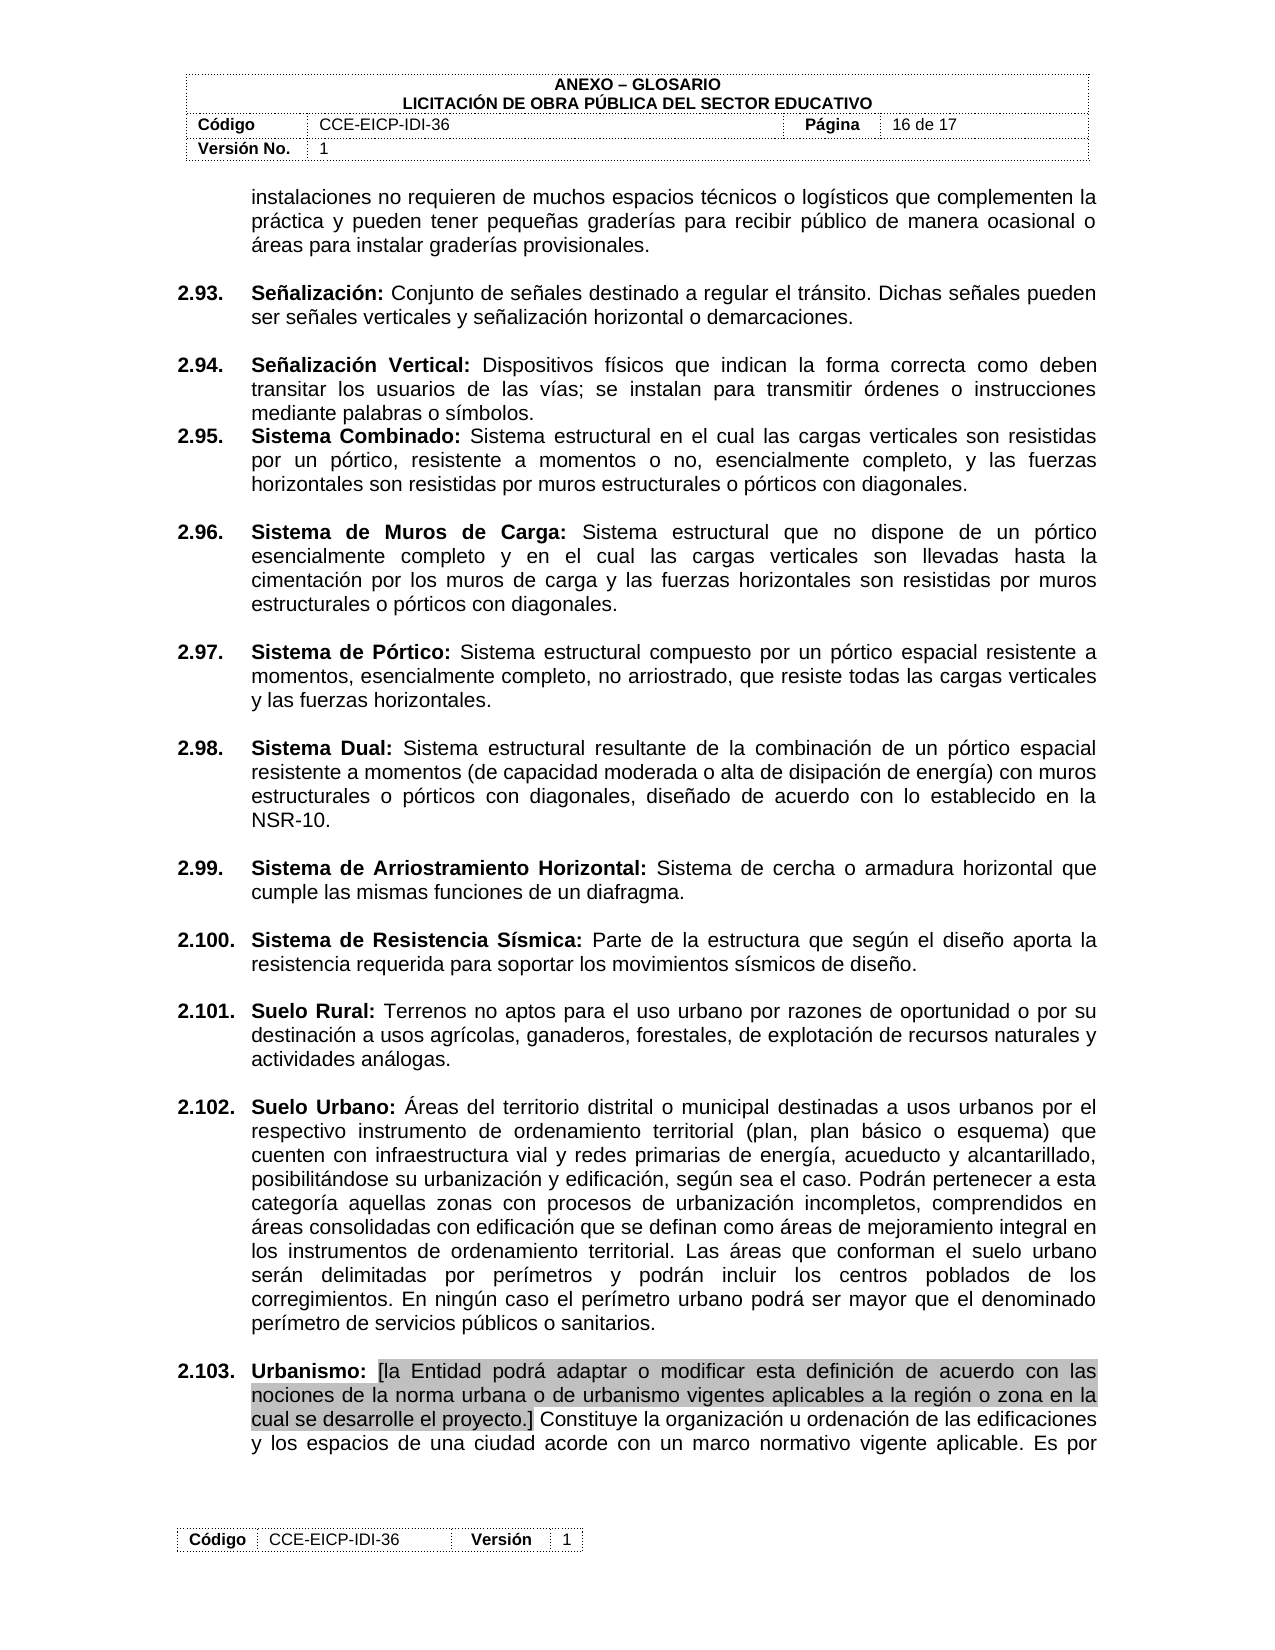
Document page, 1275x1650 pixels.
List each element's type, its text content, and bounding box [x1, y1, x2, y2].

list Suelo Urbano: Áreas del territorio distrital o municipal destinadas a usos urbanos por el respectivo instrumento de ordenamiento territorial (plan, plan básico o esquema) que cuenten con infraestructura vial y redes primarias de energía, acueducto y alcantarillado, posibilitándose su urbanización y edificación, según sea el caso. Podrán pertenecer a esta categoría aquellas zonas con procesos de urbanización incompletos, comprendidos en áreas consolidadas con edificación que se definan como áreas de mejoramiento integral en los instrumentos de ordenamiento territorial. Las áreas que conforman el suelo urbano serán delimitadas por perímetros y podrán incluir los centros poblados de los corregimientos. En ningún caso el perímetro urbano podrá ser mayor que el denominado perímetro de servicios públicos o sanitarios. [177, 1095, 1098, 1335]
list Sistema de Muros de Carga: Sistema estructural que no dispone de un pórtico esencialmente completo y en el cual las cargas verticales son llevadas hasta la cimentación por los muros de carga y las fuerzas horizontales son resistidas por muros estructurales o pórticos con diagonales. [177, 520, 1098, 616]
list Sistema de Arriostramiento Horizontal: Sistema de cercha o armadura horizontal que cumple las mismas funciones de un diafragma. [177, 856, 1098, 903]
list Sistema Dual: Sistema estructural resultante de la combinación de un pórtico espacial resistente a momentos (de capacidad moderada o alta de disipación de energía) con muros estructurales o pórticos con diagonales, diseñado de acuerdo con lo establecido en la NSR-10. [177, 736, 1098, 832]
list Señalización Vertical: Dispositivos físicos que indican la forma correcta como deben transitar los usuarios de las vías; se instalan para transmitir órdenes o instrucciones mediante palabras o símbolos. [177, 352, 1098, 424]
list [177, 185, 1098, 257]
list Sistema de Resistencia Sísmica: Parte de la estructura que según el diseño aporta la resistencia requerida para soportar los movimientos sísmicos de diseño. [177, 927, 1098, 975]
list Sistema Combinado: Sistema estructural en el cual las cargas verticales son resistidas por un pórtico, resistente a momentos o no, esencialmente completo, y las fuerzas horizontales son resistidas por muros estructurales o pórticos con diagonales. [177, 424, 1098, 496]
list Señalización: Conjunto de señales destinado a regular el tránsito. Dichas señales pueden ser señales verticales y señalización horizontal o demarcaciones. [177, 281, 1098, 328]
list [177, 1359, 1098, 1454]
list Suelo Rural: Terrenos no aptos para el uso urbano por razones de oportunidad o por su destinación a usos agrícolas, ganaderos, forestales, de explotación de recursos naturales y actividades análogas. [177, 999, 1098, 1071]
list Sistema de Pórtico: Sistema estructural compuesto por un pórtico espacial resistente a momentos, esencialmente completo, no arriostrado, que resiste todas las cargas verticales y las fuerzas horizontales. [177, 640, 1098, 712]
